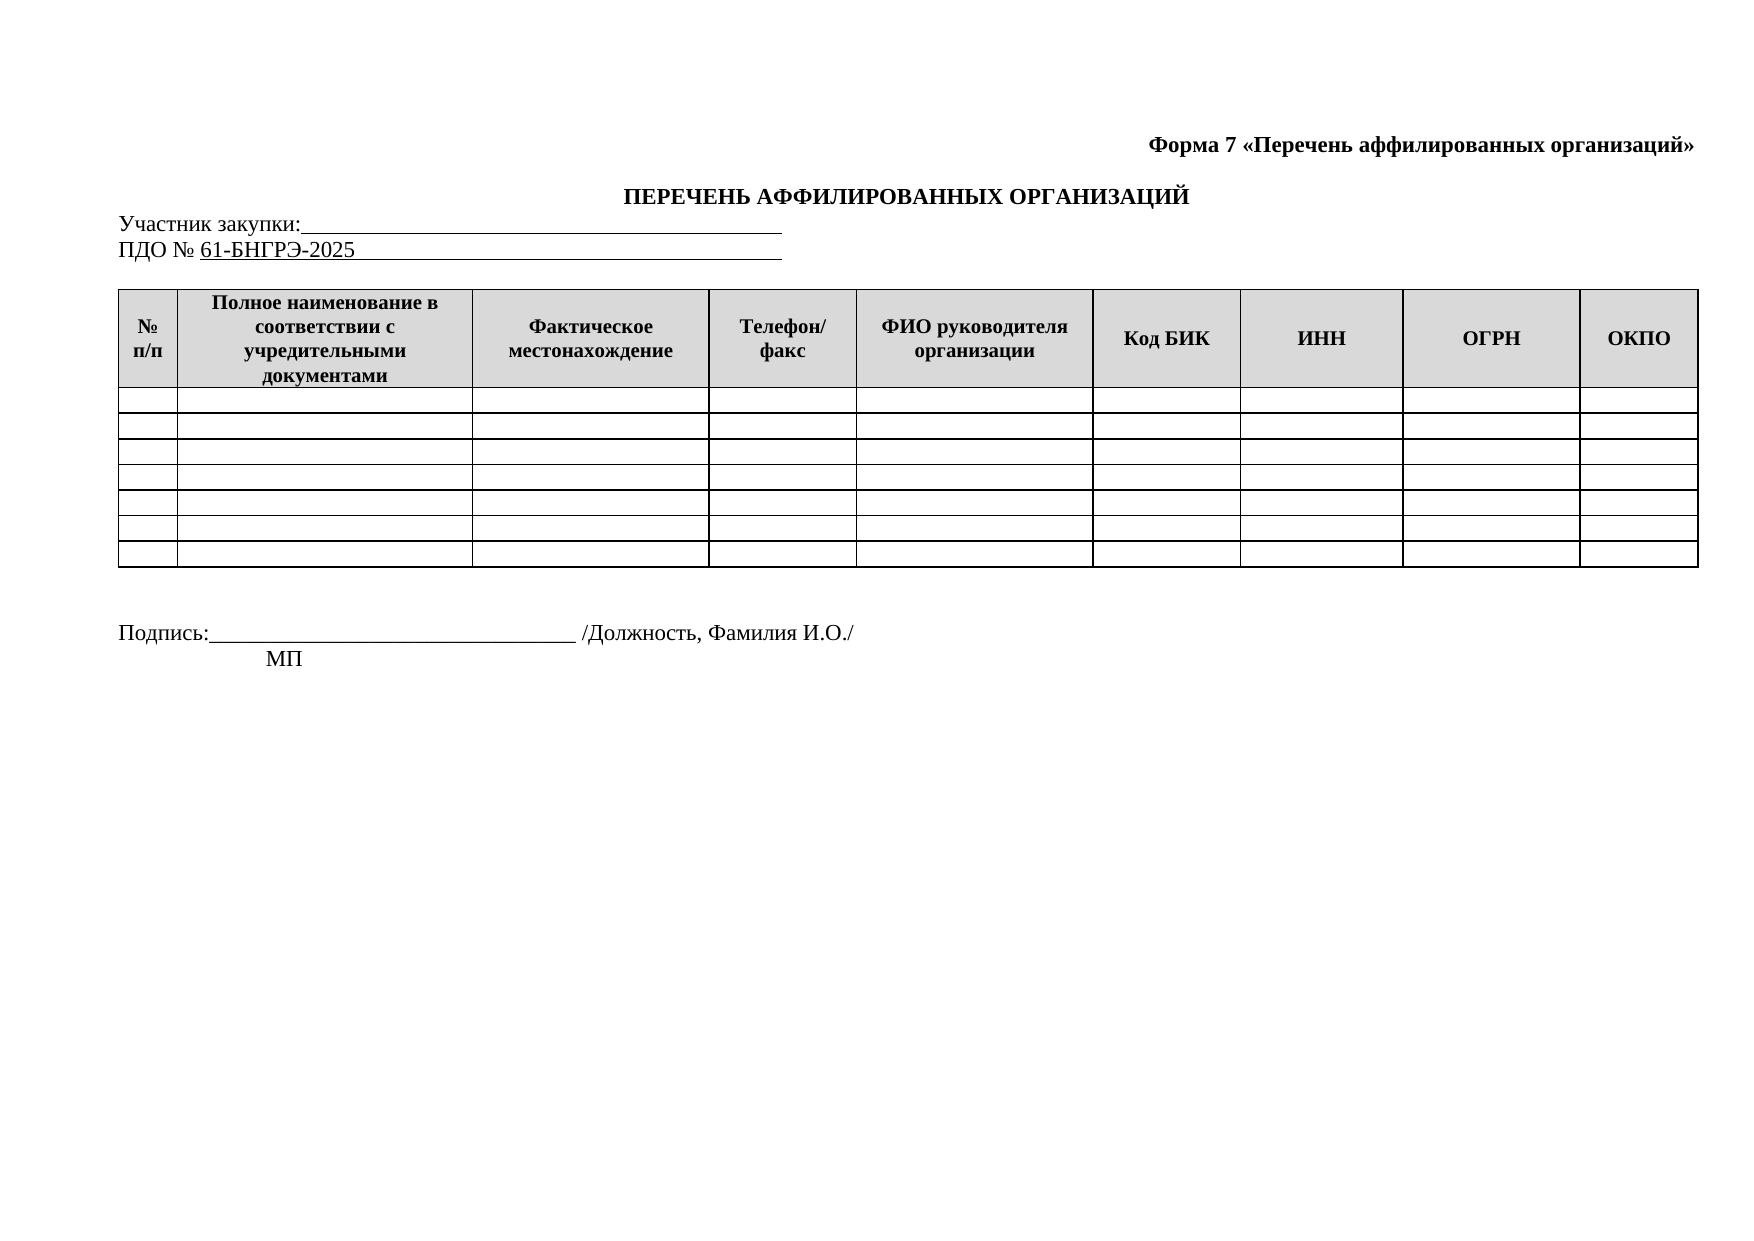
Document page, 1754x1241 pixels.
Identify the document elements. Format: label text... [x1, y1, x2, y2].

text ПЕРЕЧЕНЬ АФФИЛИРОВАННЫХ ОРГАНИЗАЦИЙ [118, 183, 1695, 210]
table_cell [1094, 414, 1240, 438]
table_header ОГРН [1404, 290, 1579, 387]
table_cell [1404, 465, 1579, 489]
table_cell [119, 465, 177, 489]
text Подпись:________________________________ /Должность, Фамилия И.О./ [118, 619, 1695, 645]
table_cell [1404, 491, 1579, 515]
table_header Полное наименование в соответствии с учредительными документами [178, 290, 472, 387]
table_cell [1241, 414, 1402, 438]
table_cell [178, 542, 472, 566]
text Участник закупки: [118, 210, 1695, 236]
table_cell [710, 491, 856, 515]
table_cell [1581, 516, 1697, 540]
table_cell [178, 388, 472, 412]
table_cell [178, 516, 472, 540]
table_cell [710, 516, 856, 540]
table_header Код БИК [1094, 290, 1240, 387]
table_cell [119, 414, 177, 438]
table_header ИНН [1241, 290, 1402, 387]
table_cell [1241, 388, 1402, 412]
table_cell [473, 414, 708, 438]
table_cell [1241, 440, 1402, 463]
table_cell [1581, 414, 1697, 438]
table_header ОКПО [1581, 290, 1697, 387]
table_cell [473, 465, 708, 489]
text Форма 7 «Перечень аффилированных организаций» [118, 131, 1695, 157]
table_cell [1094, 465, 1240, 489]
table_cell [1094, 491, 1240, 515]
table_cell [1404, 414, 1579, 438]
table_cell [1404, 440, 1579, 463]
table_header ФИО руководителя организации [857, 290, 1092, 387]
table_cell [710, 388, 856, 412]
table_cell [857, 465, 1092, 489]
table_cell [1581, 465, 1697, 489]
table_cell [1581, 491, 1697, 515]
table_cell [1241, 465, 1402, 489]
table_cell [178, 491, 472, 515]
table_cell [178, 414, 472, 438]
table_cell [1581, 440, 1697, 463]
text ПДО № 61-БНГРЭ-2025 [118, 236, 1695, 262]
table_cell [1581, 542, 1697, 566]
table_cell [1241, 491, 1402, 515]
table_cell [857, 516, 1092, 540]
table_cell [710, 465, 856, 489]
table_cell [857, 542, 1092, 566]
table_cell [857, 491, 1092, 515]
table_cell [473, 491, 708, 515]
table_header № п/п [119, 290, 177, 387]
table_cell [710, 414, 856, 438]
table_cell [1094, 542, 1240, 566]
table_cell [1581, 388, 1697, 412]
table_cell [857, 414, 1092, 438]
table_cell [119, 542, 177, 566]
table_cell [473, 516, 708, 540]
table_cell [1404, 516, 1579, 540]
table_cell [119, 491, 177, 515]
table_cell [119, 516, 177, 540]
table_cell [1404, 542, 1579, 566]
table_header Телефон/ факс [710, 290, 856, 387]
table_cell [178, 465, 472, 489]
table_cell [473, 542, 708, 566]
table_cell [119, 388, 177, 412]
table_cell [710, 440, 856, 463]
table_cell [473, 388, 708, 412]
text МП [118, 645, 1695, 672]
table_cell [1241, 542, 1402, 566]
table_cell [473, 440, 708, 463]
table_cell [1404, 388, 1579, 412]
table_cell [857, 388, 1092, 412]
table_cell [710, 542, 856, 566]
table_header Фактическое местонахождение [473, 290, 708, 387]
table_cell [1094, 440, 1240, 463]
table_cell [119, 440, 177, 463]
table_cell [1094, 516, 1240, 540]
table_cell [857, 440, 1092, 463]
table_cell [178, 440, 472, 463]
table_cell [1094, 388, 1240, 412]
table_cell [1241, 516, 1402, 540]
